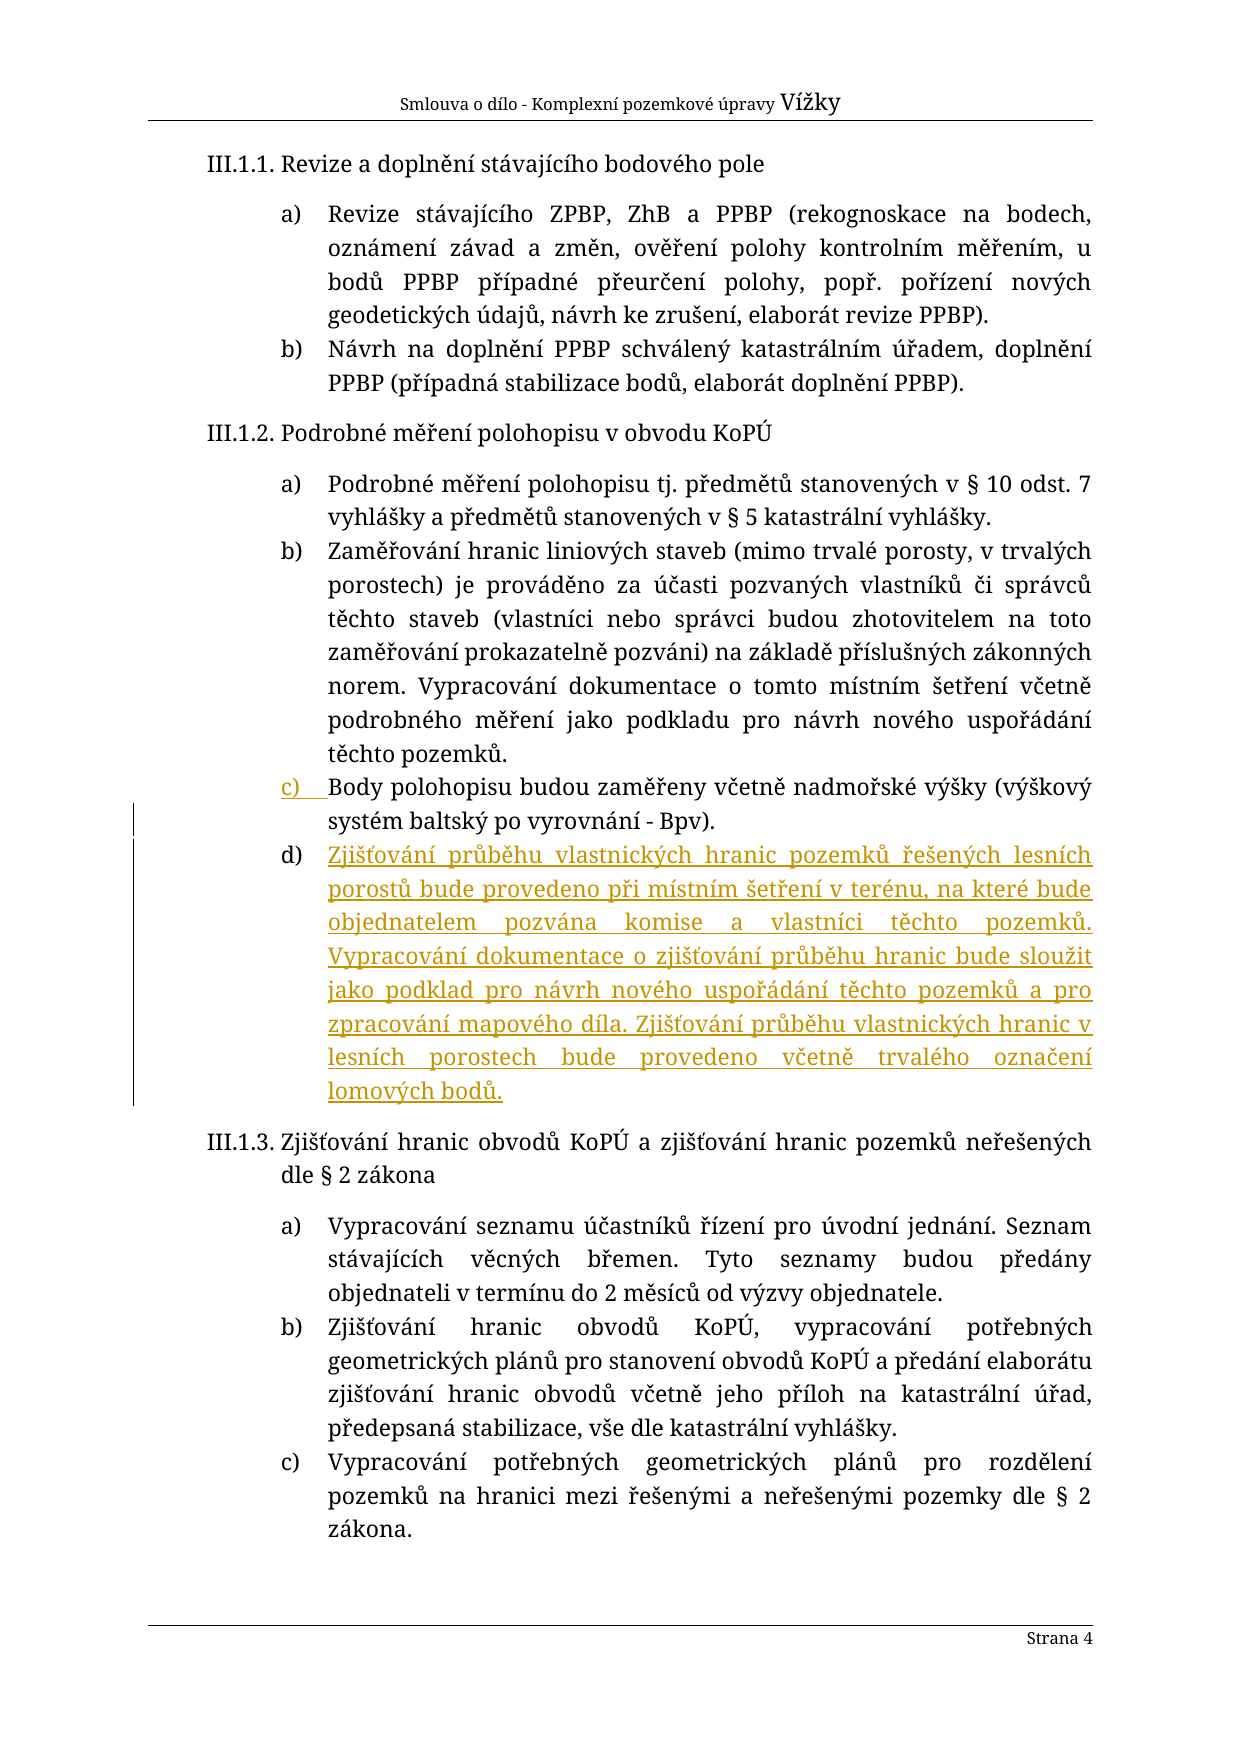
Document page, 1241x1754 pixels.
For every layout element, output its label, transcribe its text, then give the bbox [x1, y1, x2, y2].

text Vypracování seznamu účastníků řízení pro úvodní jednání. Seznam stávajících věcných břemen. Tyto seznamy budou předány objednateli v termínu do 2 měsíců od výzvy objednatele. [281, 1210, 1093, 1308]
text Zjišťování hranic obvodů KoPÚ a zjišťování hranic pozemků neřešených dle § 2 zákona [207, 1126, 1093, 1191]
text Body polohopisu budou zaměřeny včetně nadmořské výšky (výškový systém baltský po vyrovnání - Bpv). [281, 771, 1093, 836]
text Vypracování potřebných geometrických plánů pro rozdělení pozemků na hranici mezi řešenými a neřešenými pozemky dle § 2 zákona. [281, 1446, 1093, 1545]
text Zjišťování hranic obvodů KoPÚ, vypracování potřebných geometrických plánů pro stanovení obvodů KoPÚ a předání elaborátu zjišťování hranic obvodů včetně jeho příloh na katastrální úřad, předepsaná stabilizace, vše dle katastrální vyhlášky. [281, 1311, 1093, 1443]
text Revize a doplnění stávajícího bodového pole [207, 148, 1093, 179]
text Podrobné měření polohopisu tj. předmětů stanovených v § 10 odst. 7 vyhlášky a předmětů stanovených v § 5 katastrální vyhlášky. [281, 468, 1093, 533]
text Revize stávajícího ZPBP, ZhB a PPBP (rekognoskace na bodech, oznámení závad a změn, ověření polohy kontrolním měřením, u bodů PPBP případné přeurčení polohy, popř. pořízení nových geodetických údajů, návrh ke zrušení, elaborát revize PPBP). [281, 198, 1093, 331]
text Návrh na doplnění PPBP schválený katastrálním úřadem, doplnění PPBP (případná stabilizace bodů, elaborát doplnění PPBP). [281, 333, 1093, 398]
text Podrobné měření polohopisu v obvodu KoPÚ [207, 417, 1093, 448]
text Zaměřování hranic liniových staveb (mimo trvalé porosty, v trvalých porostech) je prováděno za účasti pozvaných vlastníků či správců těchto staveb (vlastníci nebo správci budou zhotovitelem na toto zaměřování prokazatelně pozváni) na základě příslušných zákonných norem. Vypracování dokumentace o tomto místním šetření včetně podrobného měření jako podkladu pro návrh nového uspořádání těchto pozemků. [281, 535, 1093, 769]
